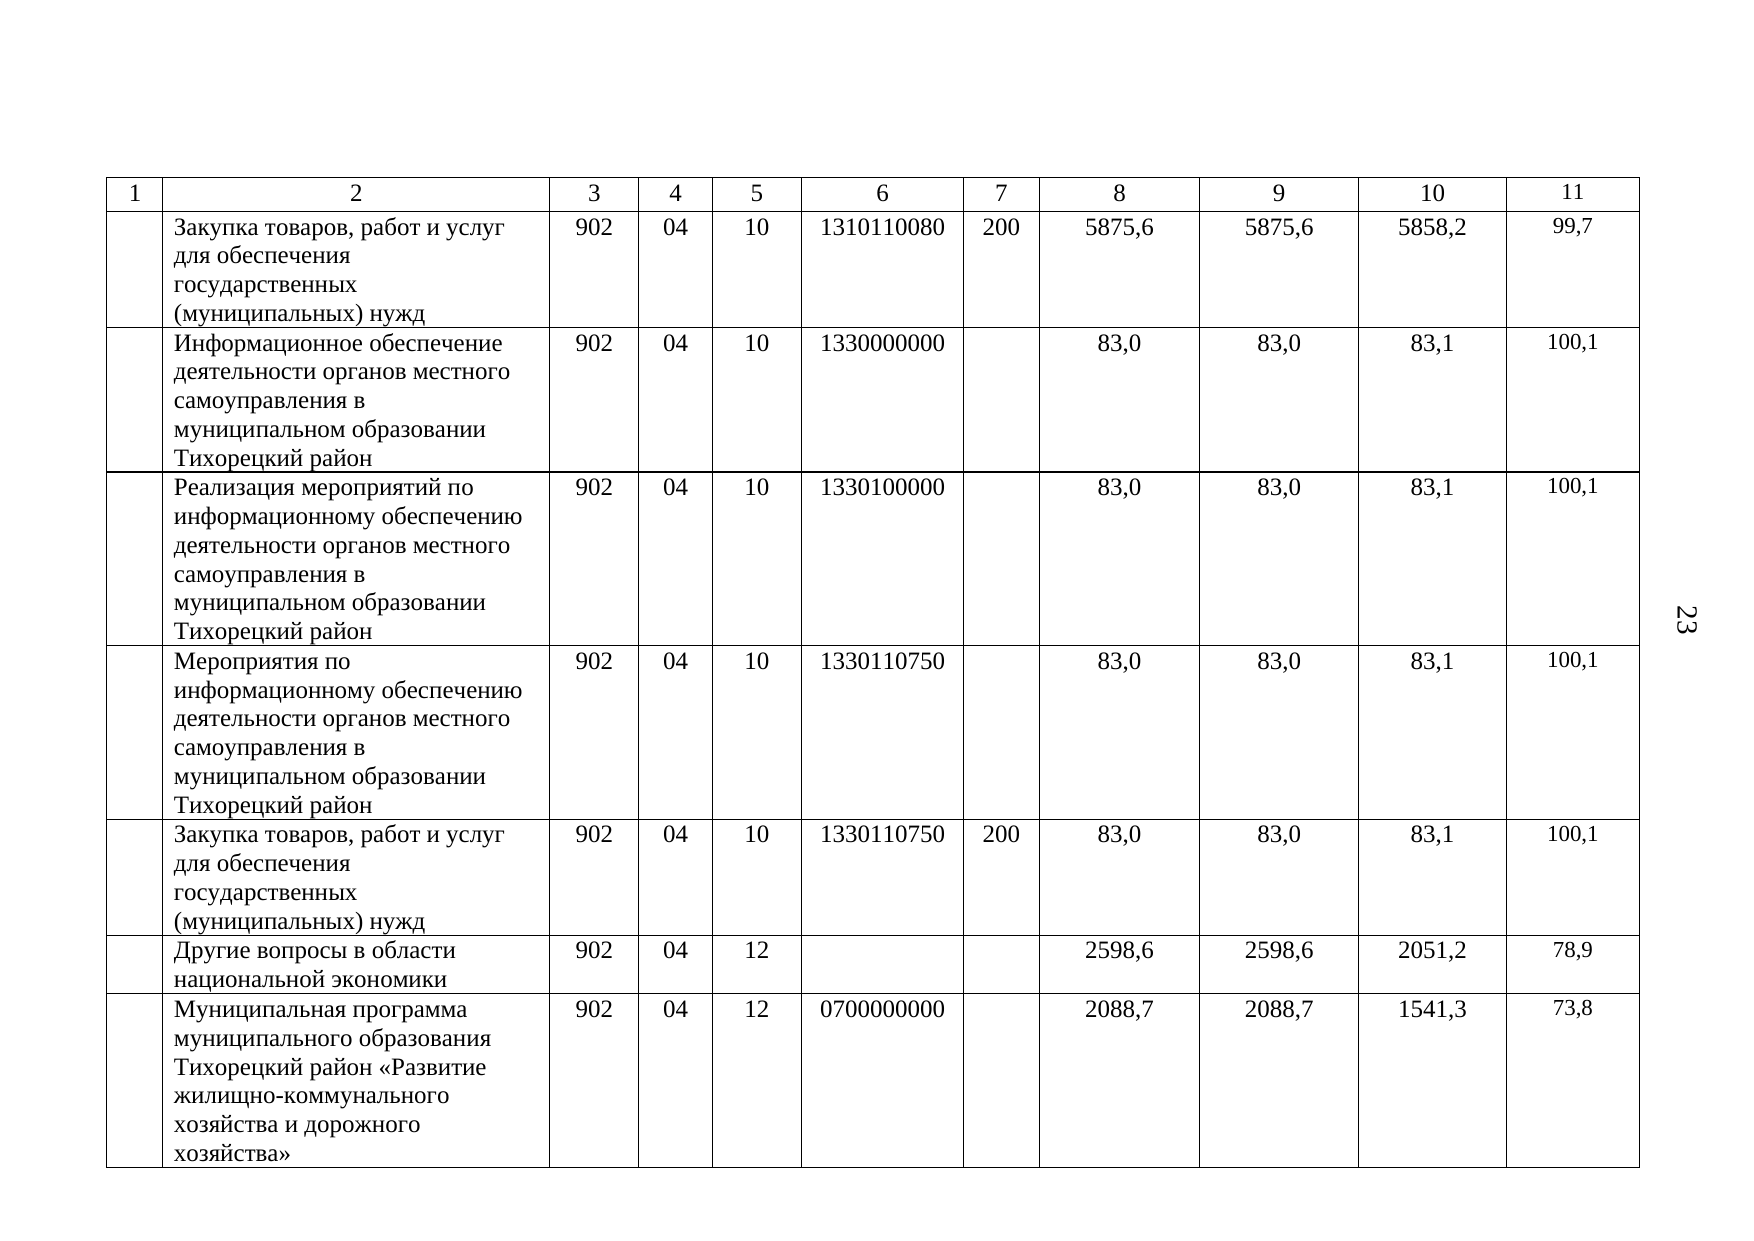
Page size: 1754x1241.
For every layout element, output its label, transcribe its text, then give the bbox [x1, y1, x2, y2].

table_cell [964, 473, 1039, 645]
table_cell [107, 473, 162, 645]
table_cell 83,0 [1040, 328, 1199, 471]
table_cell 902 [550, 936, 638, 993]
table_cell 902 [550, 212, 638, 327]
table_cell 04 [639, 936, 712, 993]
table_cell 83,0 [1200, 473, 1358, 645]
table_cell [107, 212, 162, 327]
table_cell [107, 994, 162, 1167]
table_header 1 [107, 178, 162, 211]
table_header 8 [1040, 178, 1199, 211]
table_cell 83,0 [1040, 646, 1199, 818]
table_cell 78,9 [1507, 936, 1639, 993]
table_cell 2051,2 [1359, 936, 1506, 993]
table_cell Закупка товаров, работ и услуг для обеспечения государственных (муниципальных) нужд [163, 212, 549, 327]
table_cell 04 [639, 212, 712, 327]
table_cell 04 [639, 473, 712, 645]
table_cell 1330110750 [802, 646, 963, 818]
table_cell 1330110750 [802, 820, 963, 934]
table_cell 10 [713, 473, 801, 645]
table_cell 1330100000 [802, 473, 963, 645]
table_cell [802, 936, 963, 993]
table_header 11 [1507, 178, 1639, 211]
table_cell 2598,6 [1040, 936, 1199, 993]
table_cell 83,1 [1359, 820, 1506, 934]
table_cell [107, 820, 162, 934]
table_cell Закупка товаров, работ и услуг для обеспечения государственных (муниципальных) нужд [163, 820, 549, 934]
table_cell 902 [550, 820, 638, 934]
table_cell 100,1 [1507, 328, 1639, 471]
table_cell 83,0 [1040, 820, 1199, 934]
table_cell Информационное обеспечение деятельности органов местного самоуправления в муниципальном образовании Тихорецкий район [163, 328, 549, 471]
table_cell 83,1 [1359, 473, 1506, 645]
table_cell 100,1 [1507, 473, 1639, 645]
table_cell 83,0 [1200, 820, 1358, 934]
table_cell [964, 328, 1039, 471]
table_cell 1541,3 [1359, 994, 1506, 1167]
table_cell 83,0 [1040, 473, 1199, 645]
table_header 6 [802, 178, 963, 211]
table_cell 2088,7 [1040, 994, 1199, 1167]
table_cell 100,1 [1507, 820, 1639, 934]
table_cell 83,0 [1200, 646, 1358, 818]
table_cell 2598,6 [1200, 936, 1358, 993]
table_cell [107, 936, 162, 993]
table_cell 902 [550, 994, 638, 1167]
table_cell 12 [713, 936, 801, 993]
table_cell 200 [964, 820, 1039, 934]
table_header 4 [639, 178, 712, 211]
table_header 7 [964, 178, 1039, 211]
table_cell 100,1 [1507, 646, 1639, 818]
table_header 10 [1359, 178, 1506, 211]
table_cell 10 [713, 646, 801, 818]
table_cell Муниципальная программа муниципального образования Тихорецкий район «Развитие жилищно-коммунального хозяйства и дорожного хозяйства» [163, 994, 549, 1167]
table_cell 04 [639, 994, 712, 1167]
table_cell 902 [550, 328, 638, 471]
table_header 5 [713, 178, 801, 211]
table_cell 83,1 [1359, 646, 1506, 818]
table_cell 83,0 [1200, 328, 1358, 471]
table_cell 83,1 [1359, 328, 1506, 471]
table_cell 200 [964, 212, 1039, 327]
table_cell Мероприятия по информационному обеспечению деятельности органов местного самоуправления в муниципальном образовании Тихорецкий район [163, 646, 549, 818]
table_cell Другие вопросы в области национальной экономики [163, 936, 549, 993]
table_cell 2088,7 [1200, 994, 1358, 1167]
table_header 3 [550, 178, 638, 211]
table_cell 902 [550, 473, 638, 645]
table_cell [107, 646, 162, 818]
table_cell 04 [639, 646, 712, 818]
table_cell Реализация мероприятий по информационному обеспечению деятельности органов местного самоуправления в муниципальном образовании Тихорецкий район [163, 473, 549, 645]
table_cell [964, 646, 1039, 818]
table_cell 10 [713, 328, 801, 471]
table_cell 04 [639, 820, 712, 934]
table_cell 5858,2 [1359, 212, 1506, 327]
table_cell 73,8 [1507, 994, 1639, 1167]
table_cell 12 [713, 994, 801, 1167]
table_header 2 [163, 178, 549, 211]
table_cell 5875,6 [1040, 212, 1199, 327]
table_cell [107, 328, 162, 471]
table_cell 99,7 [1507, 212, 1639, 327]
table_cell 902 [550, 646, 638, 818]
table_cell 0700000000 [802, 994, 963, 1167]
table_cell [964, 936, 1039, 993]
table_cell 5875,6 [1200, 212, 1358, 327]
table_cell 1330000000 [802, 328, 963, 471]
table_cell 10 [713, 820, 801, 934]
table_cell 1310110080 [802, 212, 963, 327]
table_cell 10 [713, 212, 801, 327]
table_header 9 [1200, 178, 1358, 211]
table_cell [964, 994, 1039, 1167]
table_cell 04 [639, 328, 712, 471]
